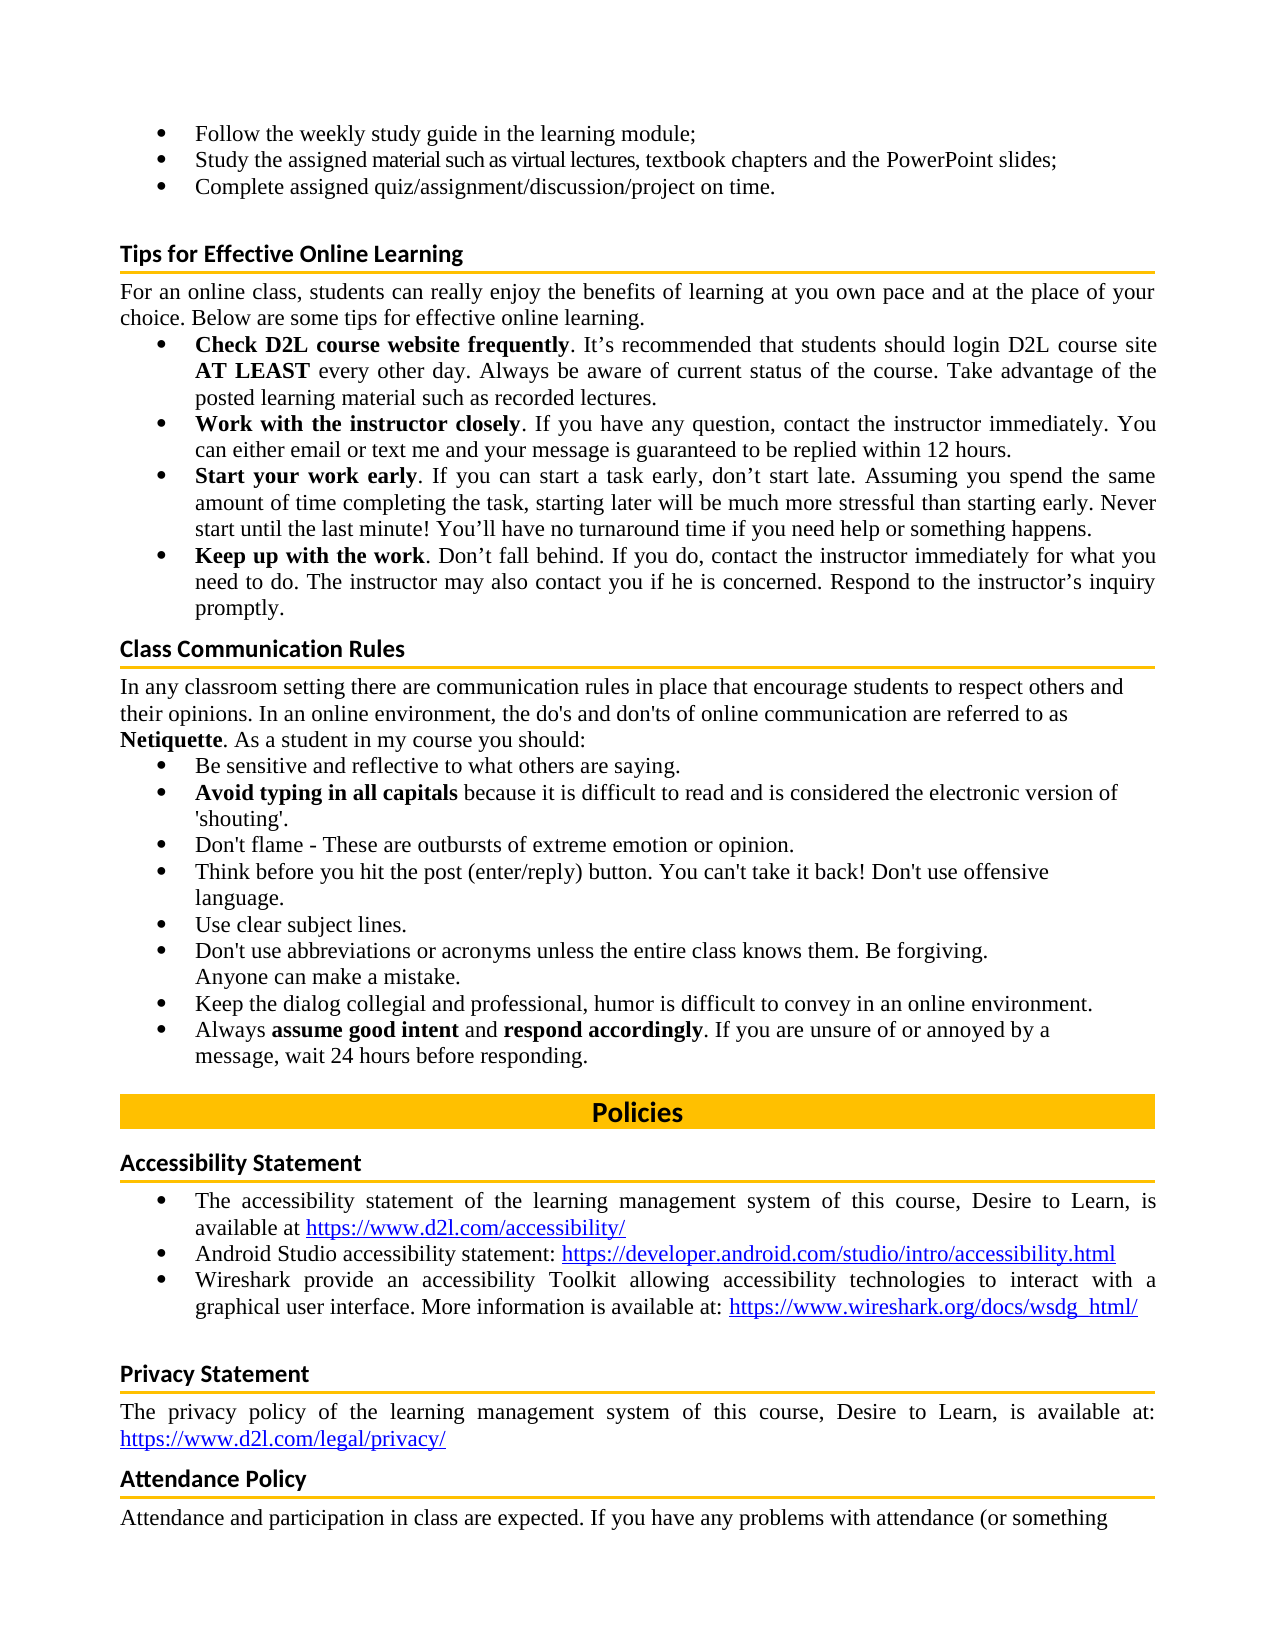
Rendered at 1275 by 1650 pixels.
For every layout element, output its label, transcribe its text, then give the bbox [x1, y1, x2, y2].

list Android Studio accessibility statement: https://developer.android.com/studio/intro/accessibility.html [157, 1240, 1158, 1266]
list Wireshark provide an accessibility Toolkit allowing accessibility technologies to interact with a graphical user interface. More information is available at: https://www.wireshark.org/docs/wsdg_html/ [157, 1266, 1158, 1319]
text For an online class, students can really enjoy the benefits of learning at you own pace and at the place of your choice. Below are some tips for effective online learning. [120, 278, 1158, 331]
list Check D2L course website frequently. It’s recommended that students should login D2L course site AT LEAST every other day. Always be aware of current status of the course. Take advantage of the posted learning material such as recorded lectures. [157, 331, 1158, 410]
list The accessibility statement of the learning management system of this course, Desire to Learn, is available at https://www.d2l.com/accessibility/ [157, 1187, 1158, 1240]
subtitle Class Communication Rules [120, 633, 1155, 666]
subtitle Attendance Policy [120, 1463, 1155, 1496]
list Keep up with the work. Don’t fall behind. If you do, contact the instructor immediately for what you need to do. The instructor may also contact you if he is concerned. Respond to the instructor’s inquiry promptly. [157, 542, 1158, 621]
list Use clear subject lines. [157, 911, 1157, 937]
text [120, 1504, 1155, 1530]
list Complete assigned quiz/assignment/discussion/project on time. [157, 173, 1158, 199]
subtitle Policies [120, 1094, 1155, 1129]
subtitle Accessibility Statement [120, 1147, 1155, 1180]
subtitle Tips for Effective Online Learning [120, 238, 1155, 271]
text The privacy policy of the learning management system of this course, Desire to Learn, is available at: https://www.d2l.com/legal/privacy/ [120, 1398, 1158, 1451]
list Always assume good intent and respond accordingly. If you are unsure of or annoyed by a message, wait 24 hours before responding. [157, 1016, 1116, 1069]
text In any classroom setting there are communication rules in place that encourage students to respect others and their opinions. In an online environment, the do's and don'ts of online communication are referred to as Netiquette. As a student in my course you should: [120, 673, 1157, 752]
list Don't use abbreviations or acronyms unless the entire class knows them. Be forgiving. Anyone can make a mistake. [157, 937, 1049, 990]
list Don't flame - These are outbursts of extreme emotion or opinion. [157, 832, 1157, 858]
list Keep the dialog collegial and professional, humor is difficult to convey in an online environment. [157, 990, 1094, 1016]
list Be sensitive and reflective to what others are saying. [157, 752, 1157, 779]
list Study the assigned material such as virtual lectures, textbook chapters and the PowerPoint slides; [157, 146, 1158, 173]
list Follow the weekly study guide in the learning module; [157, 120, 1158, 146]
list Avoid typing in all capitals because it is difficult to read and is considered the electronic version of 'shouting'. [157, 779, 1119, 832]
list Work with the instructor closely. If you have any question, contact the instructor immediately. You can either email or text me and your message is guaranteed to be replied within 12 hours. [157, 410, 1158, 463]
subtitle Privacy Statement [120, 1358, 1155, 1391]
list Start your work early. If you can start a task early, don’t start late. Assuming you spend the same amount of time completing the task, starting later will be much more stressful than starting early. Never start until the last minute! You’ll have no turnaround time if you need help or something happens. [157, 463, 1158, 542]
list Think before you hit the post (enter/reply) button. You can't take it back! Don't use offensive language. [157, 858, 1056, 911]
